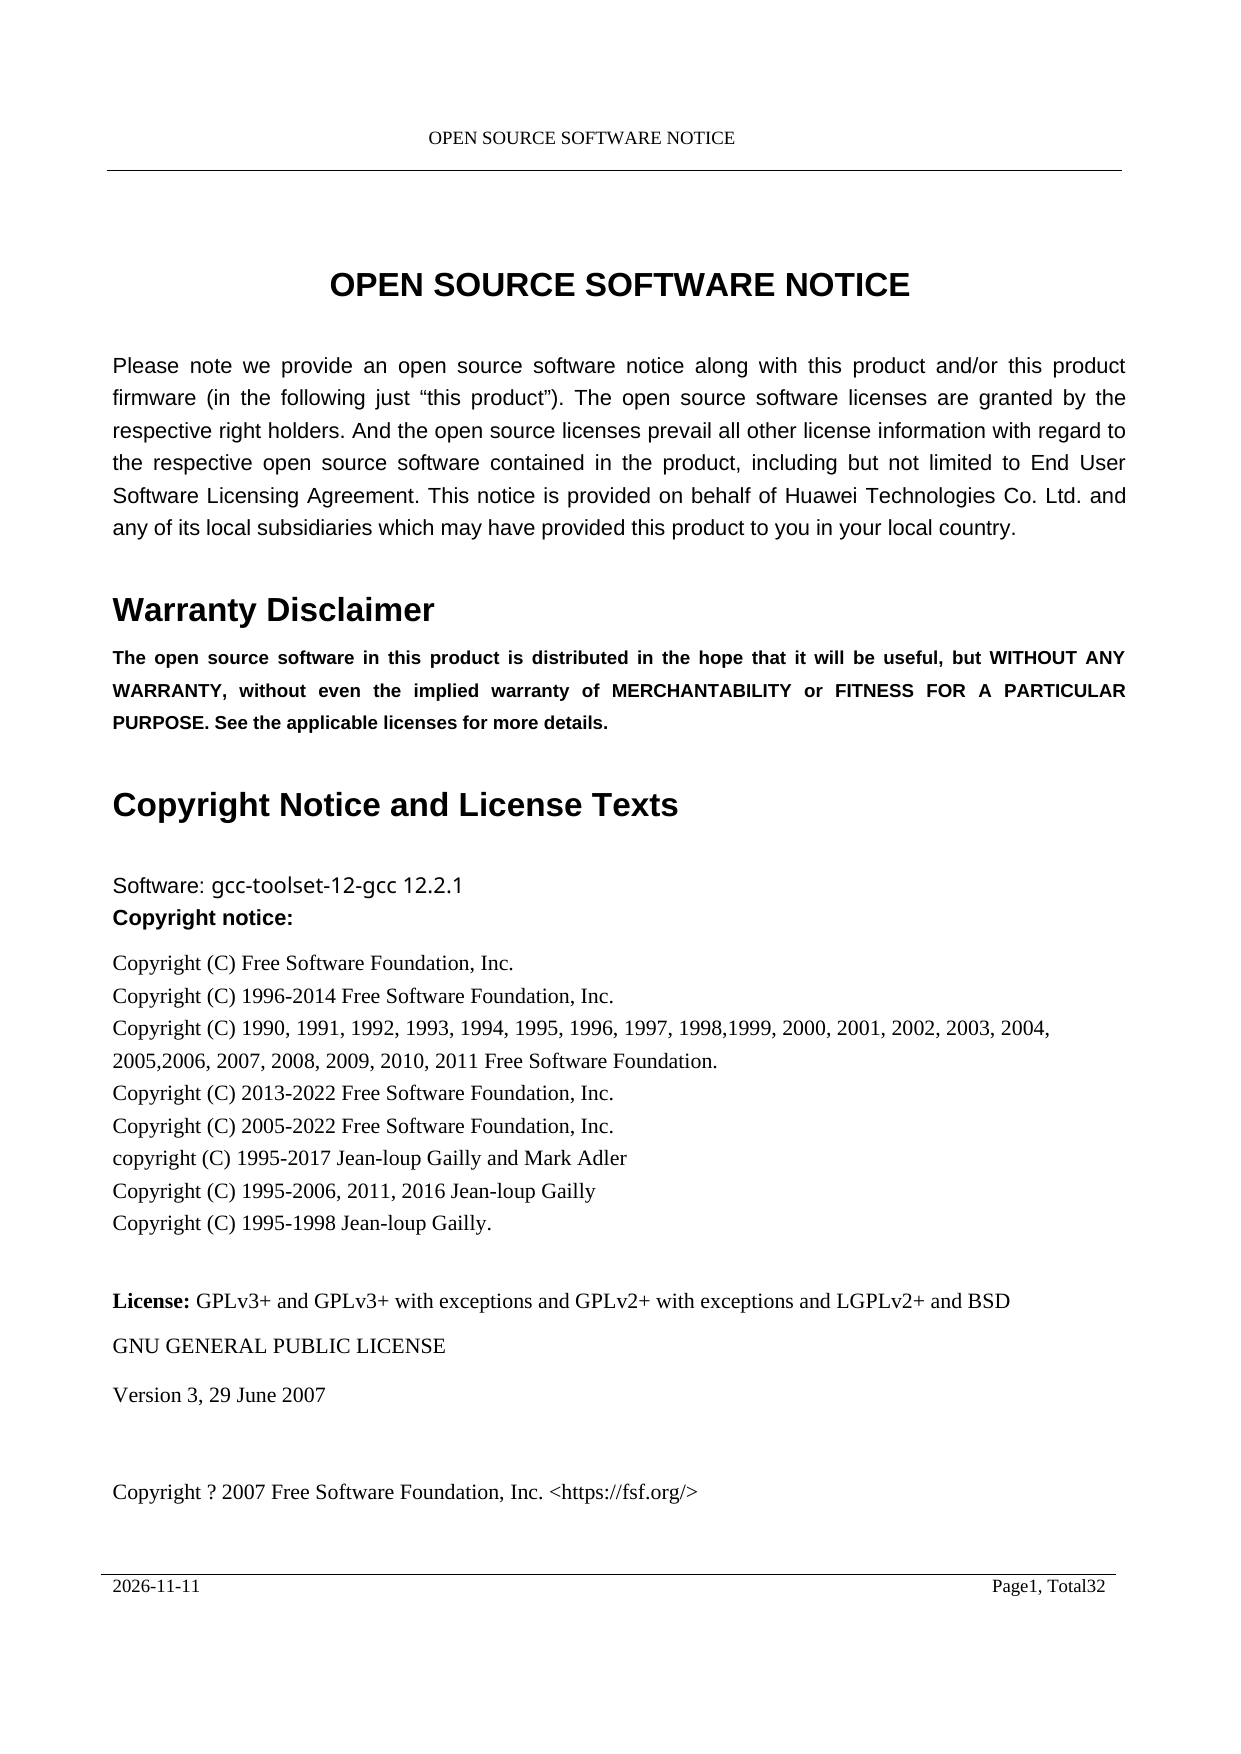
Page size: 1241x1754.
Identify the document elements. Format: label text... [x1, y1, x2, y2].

text Please note we provide an open source software notice along with this product and/or this product firmware (in the following just “this product”). The open source software licenses are granted by the respective right holders. And the open source licenses prevail all other license information with regard to the respective open source software contained in the product, including but not limited to End User Software Licensing Agreement. This notice is provided on behalf of Huawei Technologies Co. Ltd. and any of its local subsidiaries which may have provided this product to you in your local country. [112, 349, 1128, 544]
text Copyright (C) 2005-2022 Free Software Foundation, Inc. [112, 1109, 1128, 1142]
text The open source software in this product is distributed in the hope that it will be useful, but WITHOUT ANY WARRANTY, without even the implied warranty of MERCHANTABILITY or FITNESS FOR A PARTICULAR PURPOSE. See the applicable licenses for more details. [112, 641, 1128, 739]
text Software: gcc-toolset-12-gcc 12.2.1 [112, 869, 1128, 901]
text Copyright (C) 1995-1998 Jean-loup Gailly. [112, 1207, 1128, 1239]
text Copyright notice: [112, 901, 1128, 934]
text Copyright Notice and License Texts [112, 771, 1128, 836]
text Copyright (C) 1995-2006, 2011, 2016 Jean-loup Gailly [112, 1174, 1128, 1207]
text License: GPLv3+ and GPLv3+ with exceptions and GPLv2+ with exceptions and LGPLv2+ and BSD [112, 1284, 1128, 1317]
text copyright (C) 1995-2017 Jean-loup Gailly and Mark Adler [112, 1142, 1128, 1174]
text Copyright (C) 1990, 1991, 1992, 1993, 1994, 1995, 1996, 1997, 1998,1999, 2000, 2001, 2002, 2003, 2004, 2005,2006, 2007, 2008, 2009, 2010, 2011 Free Software Foundation. [112, 1012, 1128, 1077]
text Copyright (C) Free Software Foundation, Inc. [112, 947, 1128, 979]
text Copyright (C) 2013-2022 Free Software Foundation, Inc. [112, 1077, 1128, 1109]
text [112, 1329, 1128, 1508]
text Copyright (C) 1996-2014 Free Software Foundation, Inc. [112, 979, 1128, 1012]
text Warranty Disclaimer [112, 576, 1128, 641]
text OPEN SOURCE SOFTWARE NOTICE [112, 251, 1128, 316]
